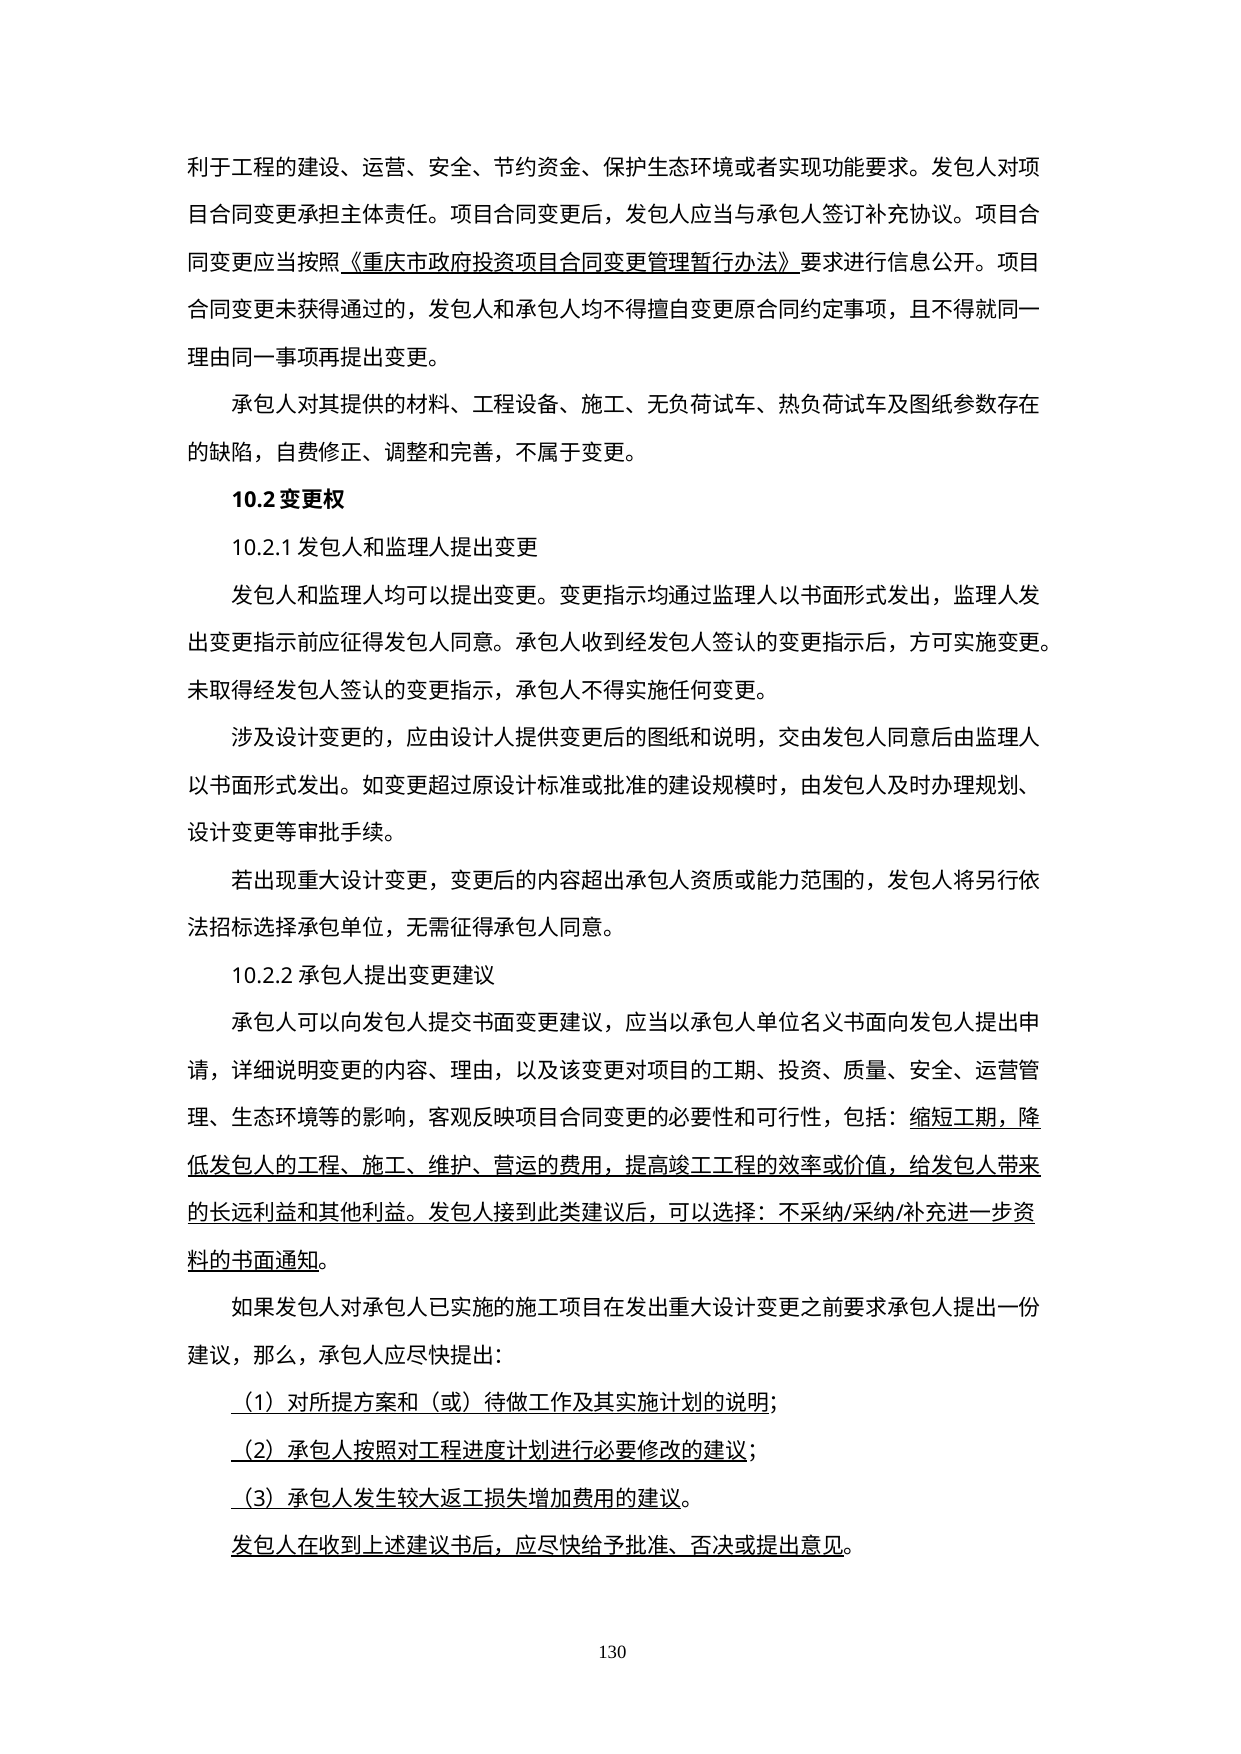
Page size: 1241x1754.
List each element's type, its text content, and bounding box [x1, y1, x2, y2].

text 涉及设计变更的，应由设计人提供变更后的图纸和说明，交由发包人同意后由监理人以书面形式发出。如变更超过原设计标准或批准的建设规模时，由发包人及时办理规划、设计变更等审批手续。 [187, 720, 1053, 847]
text （3）承包人发生较大返工损失增加费用的建议。 [187, 1481, 1053, 1512]
text （2）承包人按照对工程进度计划进行必要修改的建议； [187, 1433, 1053, 1465]
text 发包人在收到上述建议书后，应尽快给予批准、否决或提出意见。 [187, 1528, 1053, 1560]
text 承包人对其提供的材料、工程设备、施工、无负荷试车、热负荷试车及图纸参数存在的缺陷，自费修正、调整和完善，不属于变更。 [187, 387, 1053, 467]
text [187, 150, 1053, 372]
text 若出现重大设计变更，变更后的内容超出承包人资质或能力范围的，发包人将另行依法招标选择承包单位，无需征得承包人同意。 [187, 863, 1053, 942]
text 发包人和监理人均可以提出变更。变更指示均通过监理人以书面形式发出，监理人发出变更指示前应征得发包人同意。承包人收到经发包人签认的变更指示后，方可实施变更。未取得经发包人签认的变更指示，承包人不得实施任何变更。 [187, 578, 1053, 704]
text （1）对所提方案和（或）待做工作及其实施计划的说明； [187, 1385, 1053, 1417]
text 10.2.2 承包人提出变更建议 [187, 958, 1053, 989]
text 10.2.1发包人和监理人提出变更 [187, 530, 1053, 562]
subtitle 10.2变更权 [187, 482, 1053, 514]
text 承包人可以向发包人提交书面变更建议，应当以承包人单位名义书面向发包人提出申请，详细说明变更的内容、理由，以及该变更对项目的工期、投资、质量、安全、运营管理、生态环境等的影响，客观反映项目合同变更的必要性和可行性，包括：缩短工期，降低发包人的工程、施工、维护、营运的费用，提高竣工工程的效率或价值，给发包人带来的长远利益和其他利益。发包人接到此类建议后，可以选择：不采纳/采纳/补充进一步资料的书面通知。 [187, 1005, 1053, 1274]
text 如果发包人对承包人已实施的施工项目在发出重大设计变更之前要求承包人提出一份建议，那么，承包人应尽快提出： [187, 1290, 1053, 1369]
